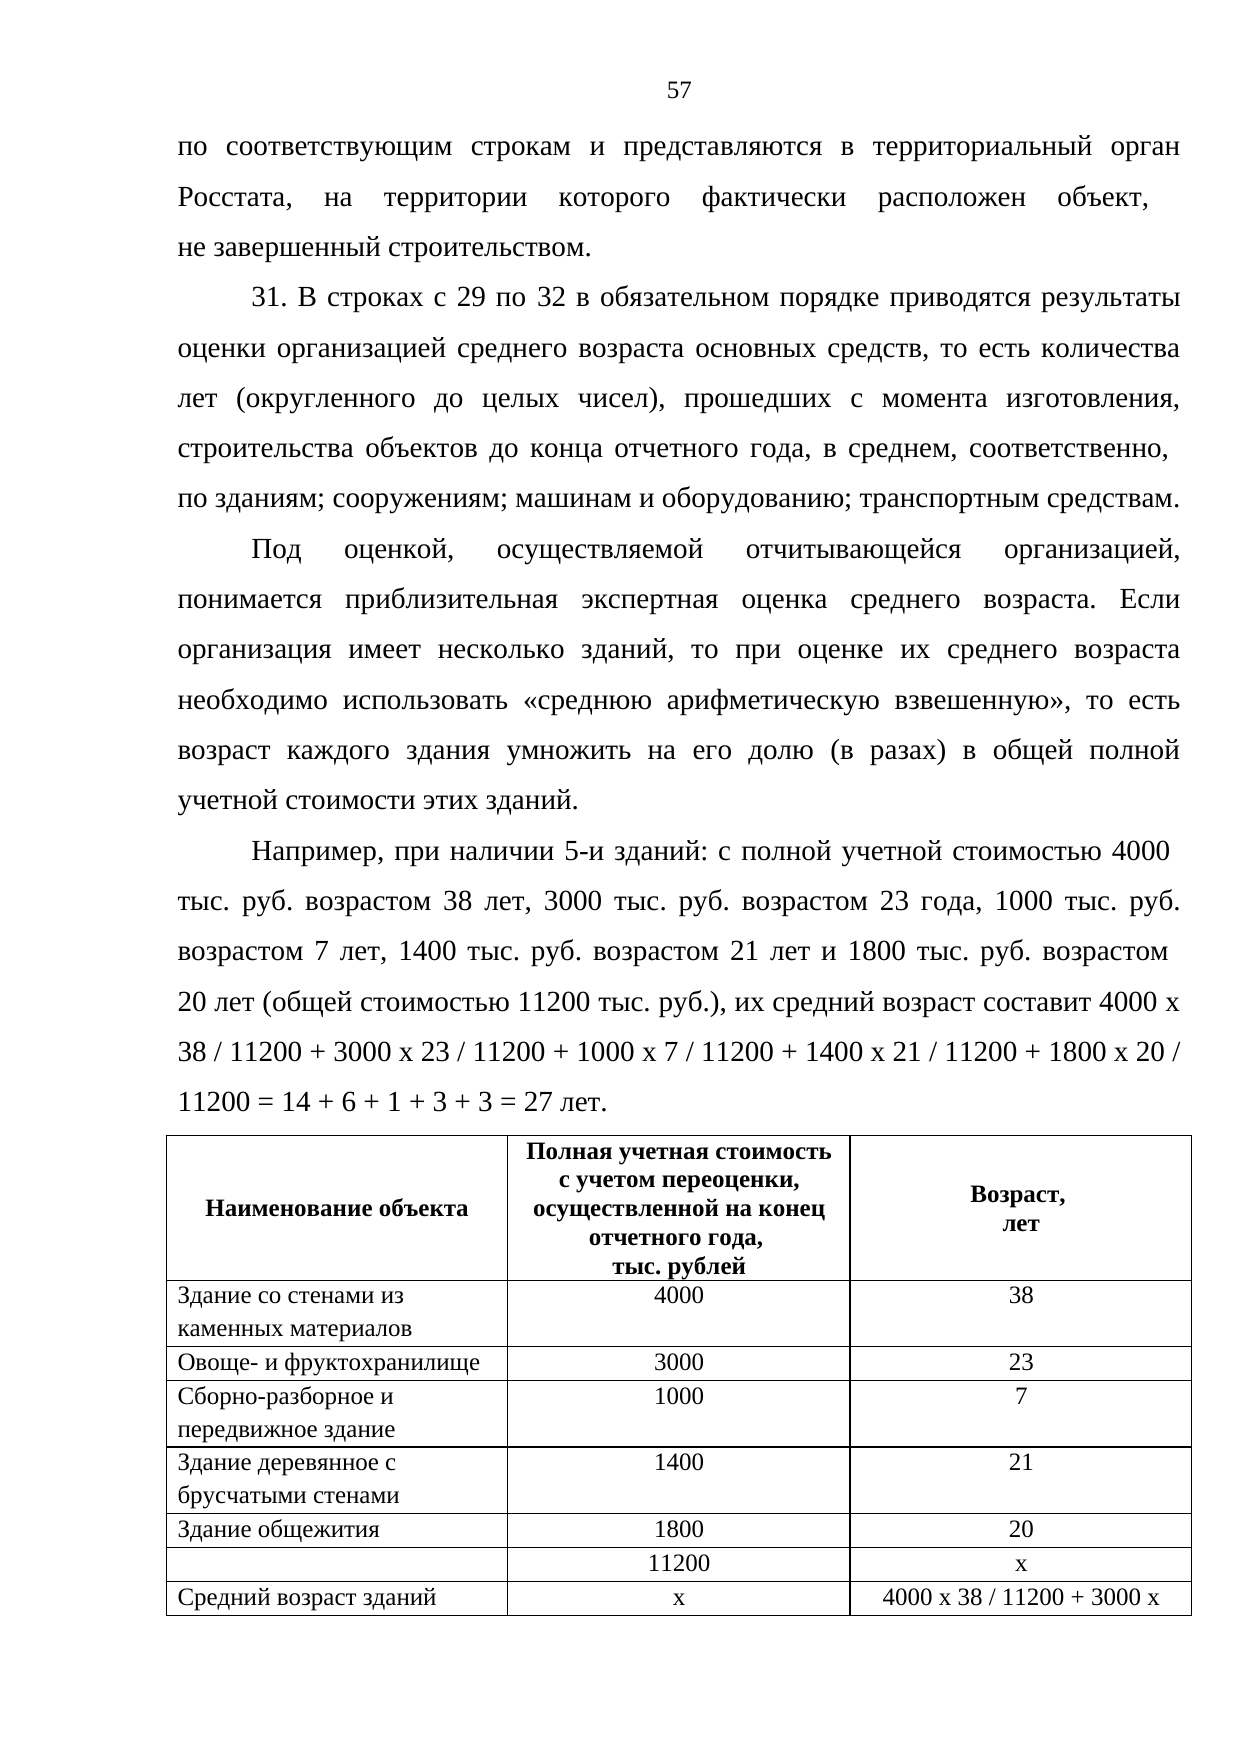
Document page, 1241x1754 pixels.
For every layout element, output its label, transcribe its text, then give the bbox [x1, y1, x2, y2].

table_cell Сборно-разборное и передвижное здание [167, 1381, 507, 1446]
table_cell Овоще- и фруктохранилище [167, 1347, 507, 1380]
text Например, при наличии 5-и зданий: с полной учетной стоимостью 4000 тыс. руб. возрастом 38 лет, 3000 тыс. руб. возрастом 23 года, 1000 тыс. руб. возрастом 7 лет, 1400 тыс. руб. возрастом 21 лет и 1800 тыс. руб. возрастом 20 лет (общей стоимостью 11200 тыс. руб.), их средний возраст составит 4000 х 38 / 11200 + 3000 х 23 / 11200 + 1000 х 7 / 11200 + 1400 х 21 / 11200 + 1800 х 20 / 11200 = 14 + 6 + 1 + 3 + 3 = 27 лет. [177, 833, 1181, 1118]
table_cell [851, 1582, 1191, 1614]
table_cell 1400 [508, 1448, 849, 1513]
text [177, 128, 1181, 263]
table_header Полная учетная стоимость с учетом переоценки, осуществленной на конец отчетного года, тыс. рублей [508, 1136, 849, 1279]
table_cell Здание деревянное с брусчатыми стенами [167, 1448, 507, 1513]
table_cell 21 [851, 1448, 1191, 1513]
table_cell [167, 1582, 507, 1614]
text 31. В строках с 29 по 32 в обязательном порядке приводятся результаты оценки организацией среднего возраста основных средств, то есть количества лет (округленного до целых чисел), прошедших с момента изготовления, строительства объектов до конца отчетного года, в среднем, соответственно, по зданиям; сооружениям; машинам и оборудованию; транспортным средствам. [177, 279, 1181, 514]
table_cell 1000 [508, 1381, 849, 1446]
table_cell х [508, 1582, 849, 1614]
table_header Наименование объекта [167, 1136, 507, 1279]
table_cell 1800 [508, 1514, 849, 1547]
table_cell 20 [851, 1514, 1191, 1547]
table_cell Здание со стенами из каменных материалов [167, 1281, 507, 1346]
table_cell х [851, 1548, 1191, 1581]
table_cell 4000 [508, 1281, 849, 1346]
table_cell 7 [851, 1381, 1191, 1446]
table_cell [167, 1548, 507, 1581]
table_cell Здание общежития [167, 1514, 507, 1547]
table_cell 23 [851, 1347, 1191, 1380]
text Под оценкой, осуществляемой отчитывающейся организацией, понимается приблизительная экспертная оценка среднего возраста. Если организация имеет несколько зданий, то при оценке их среднего возраста необходимо использовать «среднюю арифметическую взвешенную», то есть возраст каждого здания умножить на его долю (в разах) в общей полной учетной стоимости этих зданий. [177, 531, 1181, 816]
table_cell 3000 [508, 1347, 849, 1380]
table_header Возраст, лет [851, 1136, 1191, 1279]
table_cell 11200 [508, 1548, 849, 1581]
table_cell 38 [851, 1281, 1191, 1346]
